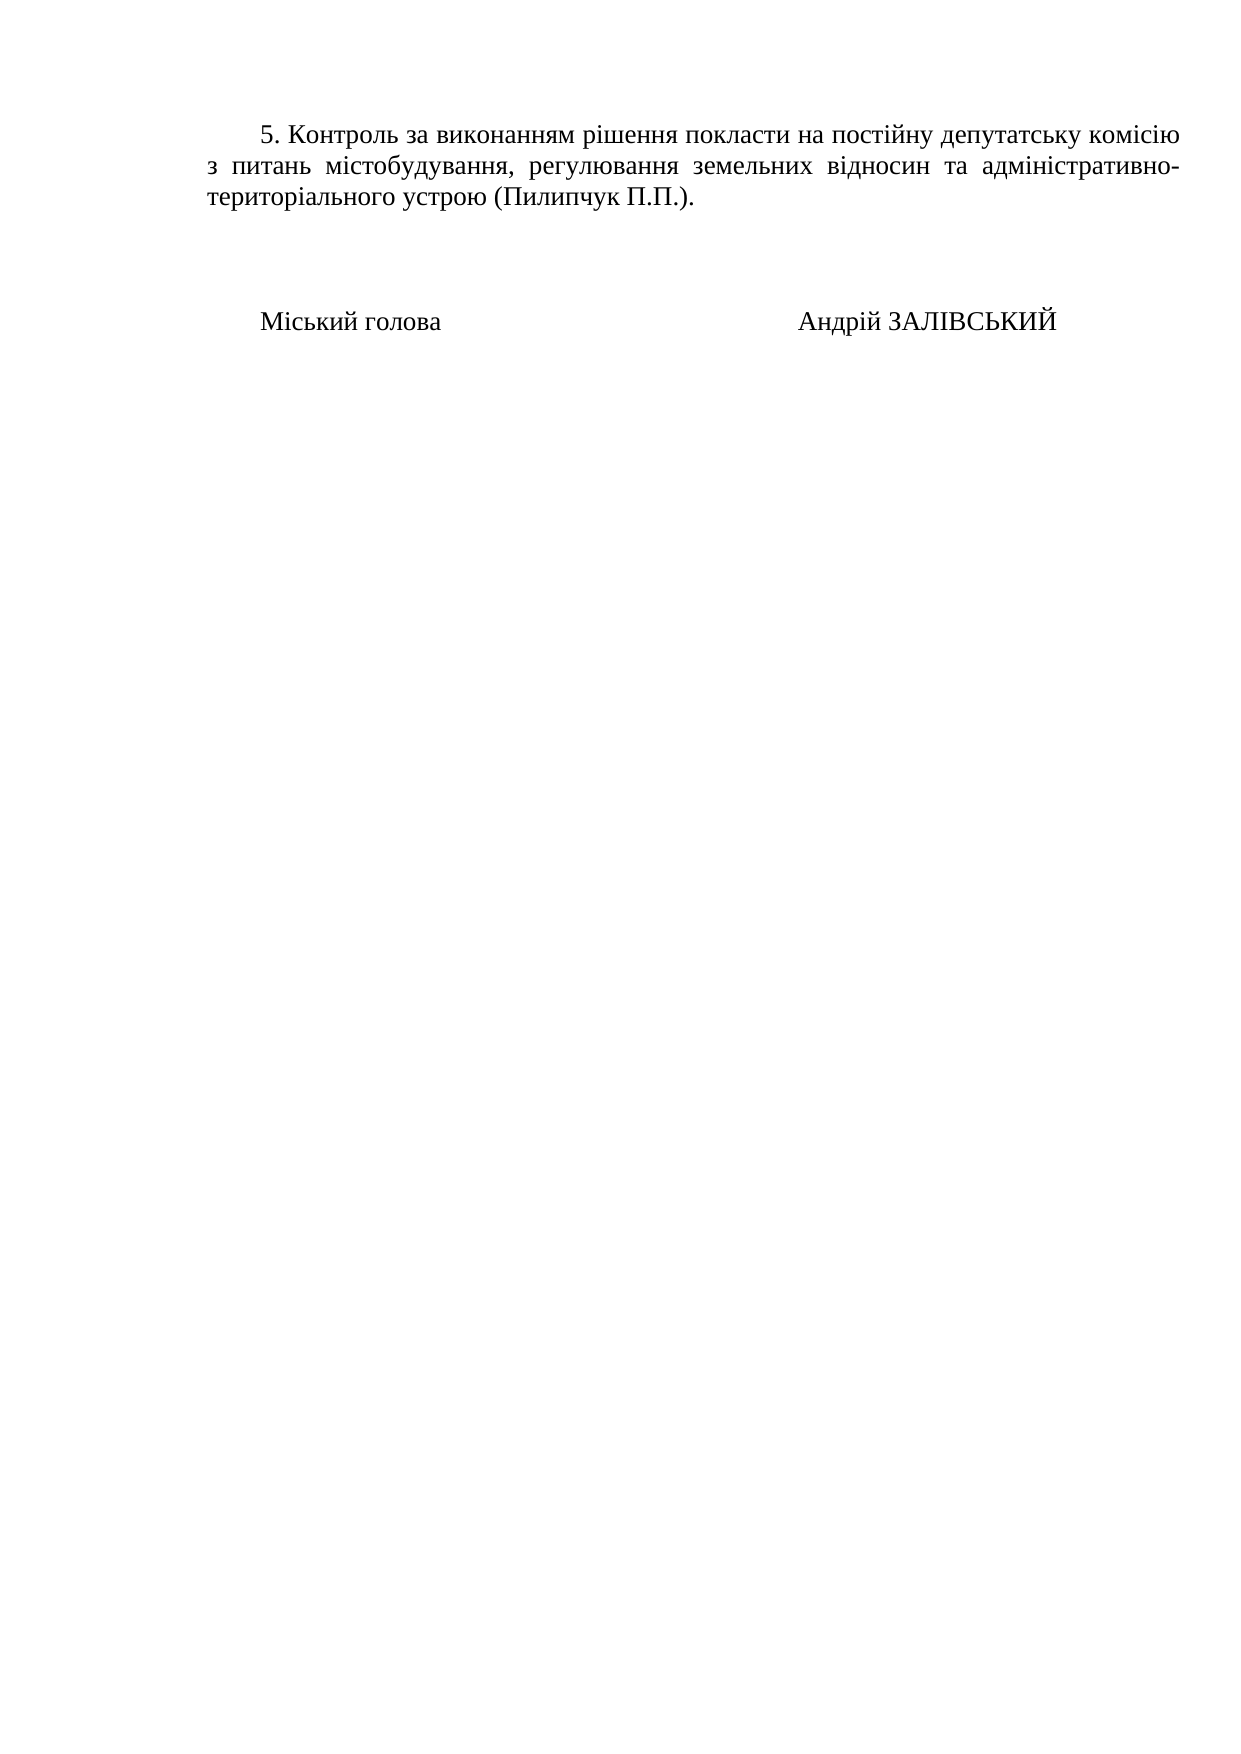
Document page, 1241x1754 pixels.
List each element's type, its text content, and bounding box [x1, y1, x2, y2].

text Мiський голова Андрій ЗАЛІВСЬКИЙ [207, 305, 1181, 336]
text 5. Контроль за виконанням рiшення покласти на постiйну депутатську комiсiю з питань мiстобудування, регулювання земельних вiдносин та адмiнiстративно-територiального устрою (Пилипчук П.П.). [207, 118, 1181, 212]
